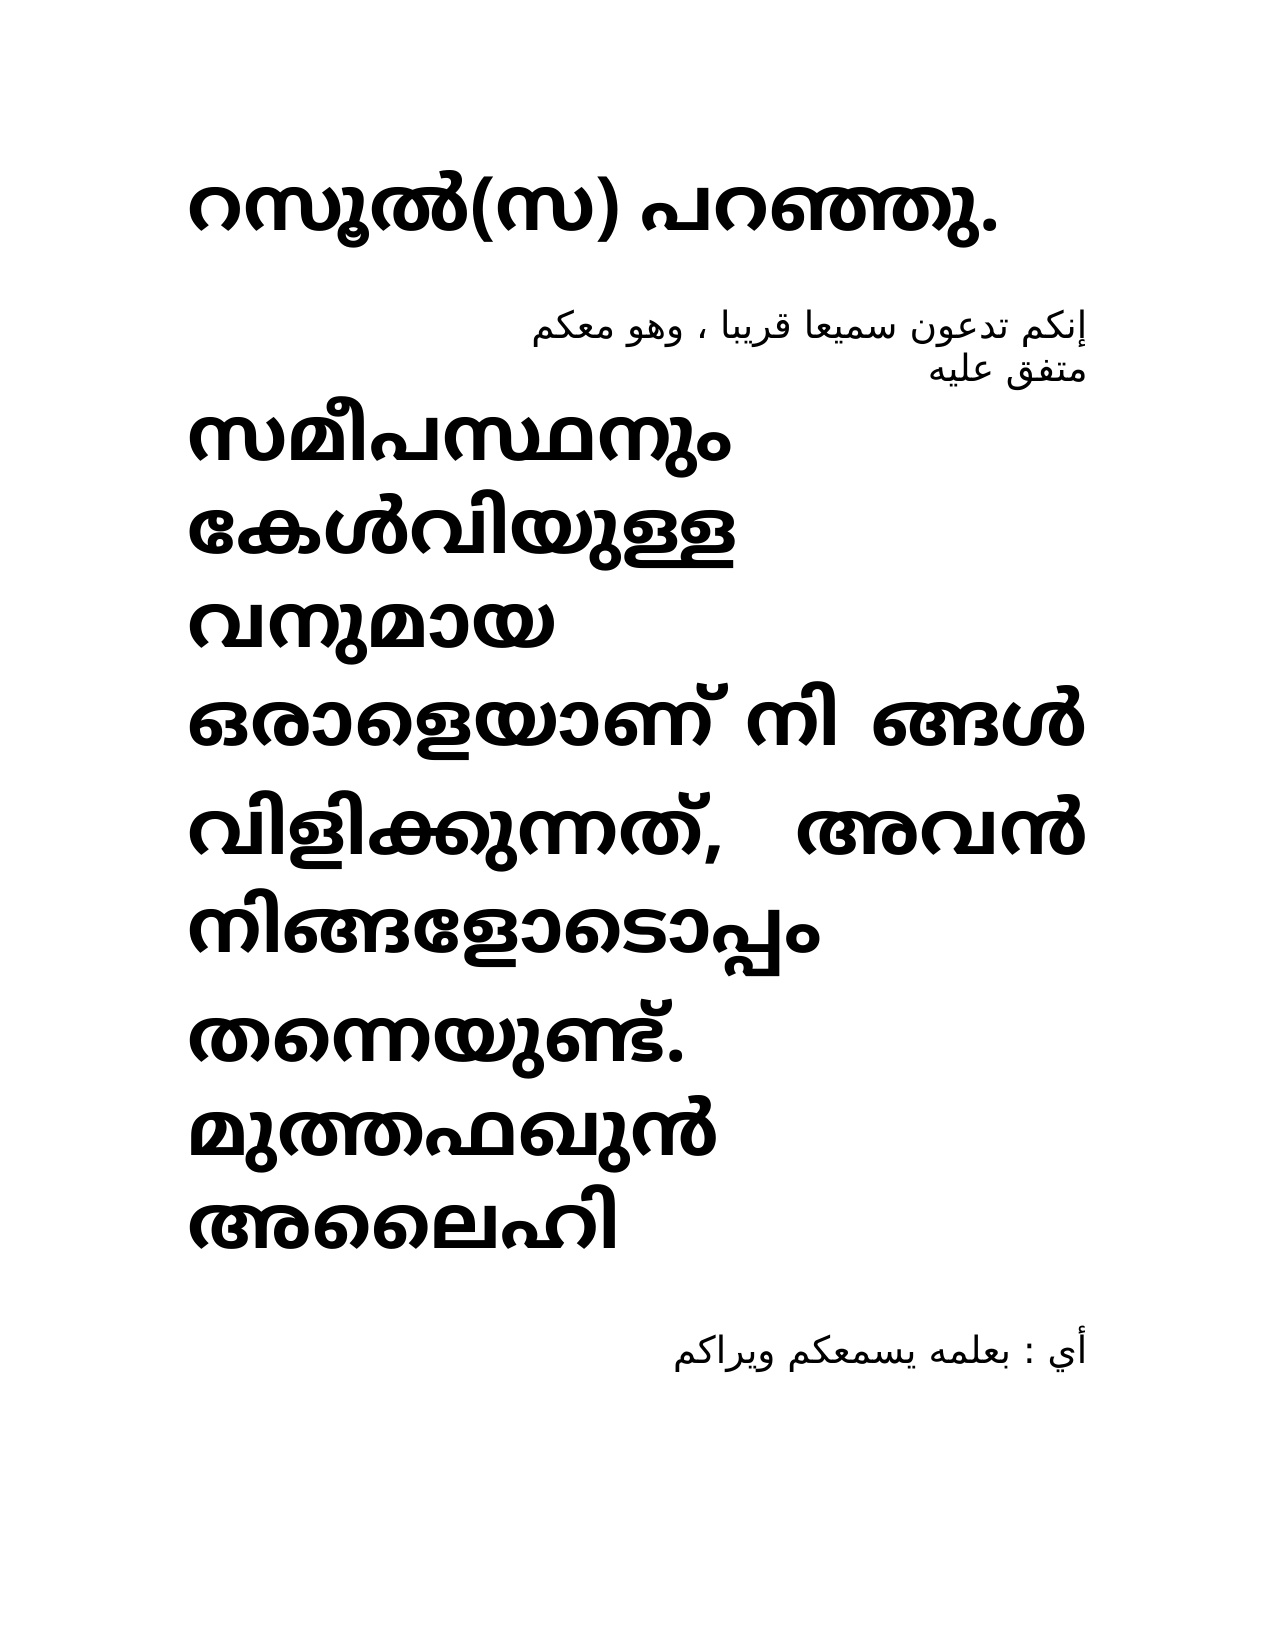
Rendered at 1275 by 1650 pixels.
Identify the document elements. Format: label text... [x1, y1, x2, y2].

text متفق عليه [187, 347, 1087, 391]
text إنكم تدعون سميعا قريبا ، وهو معكم [187, 303, 1087, 347]
text മുത്തഫഖുൻ അലൈഹി [187, 1091, 1087, 1278]
text സമീപസ്ഥനും കേൾവിയുള്ള വനുമായ ഒരാളെയാണ് നി ങ്ങൾ വിളിക്കുന്നത്, അവൻ നിങ്ങളോടൊപ്പം തന്നെയുണ്ട്. [187, 391, 1087, 1091]
text أي : بعلمه يسمعكم ويراكم [187, 1329, 1087, 1372]
text റസൂൽ(സ) പറഞ്ഞു. [187, 150, 1087, 252]
